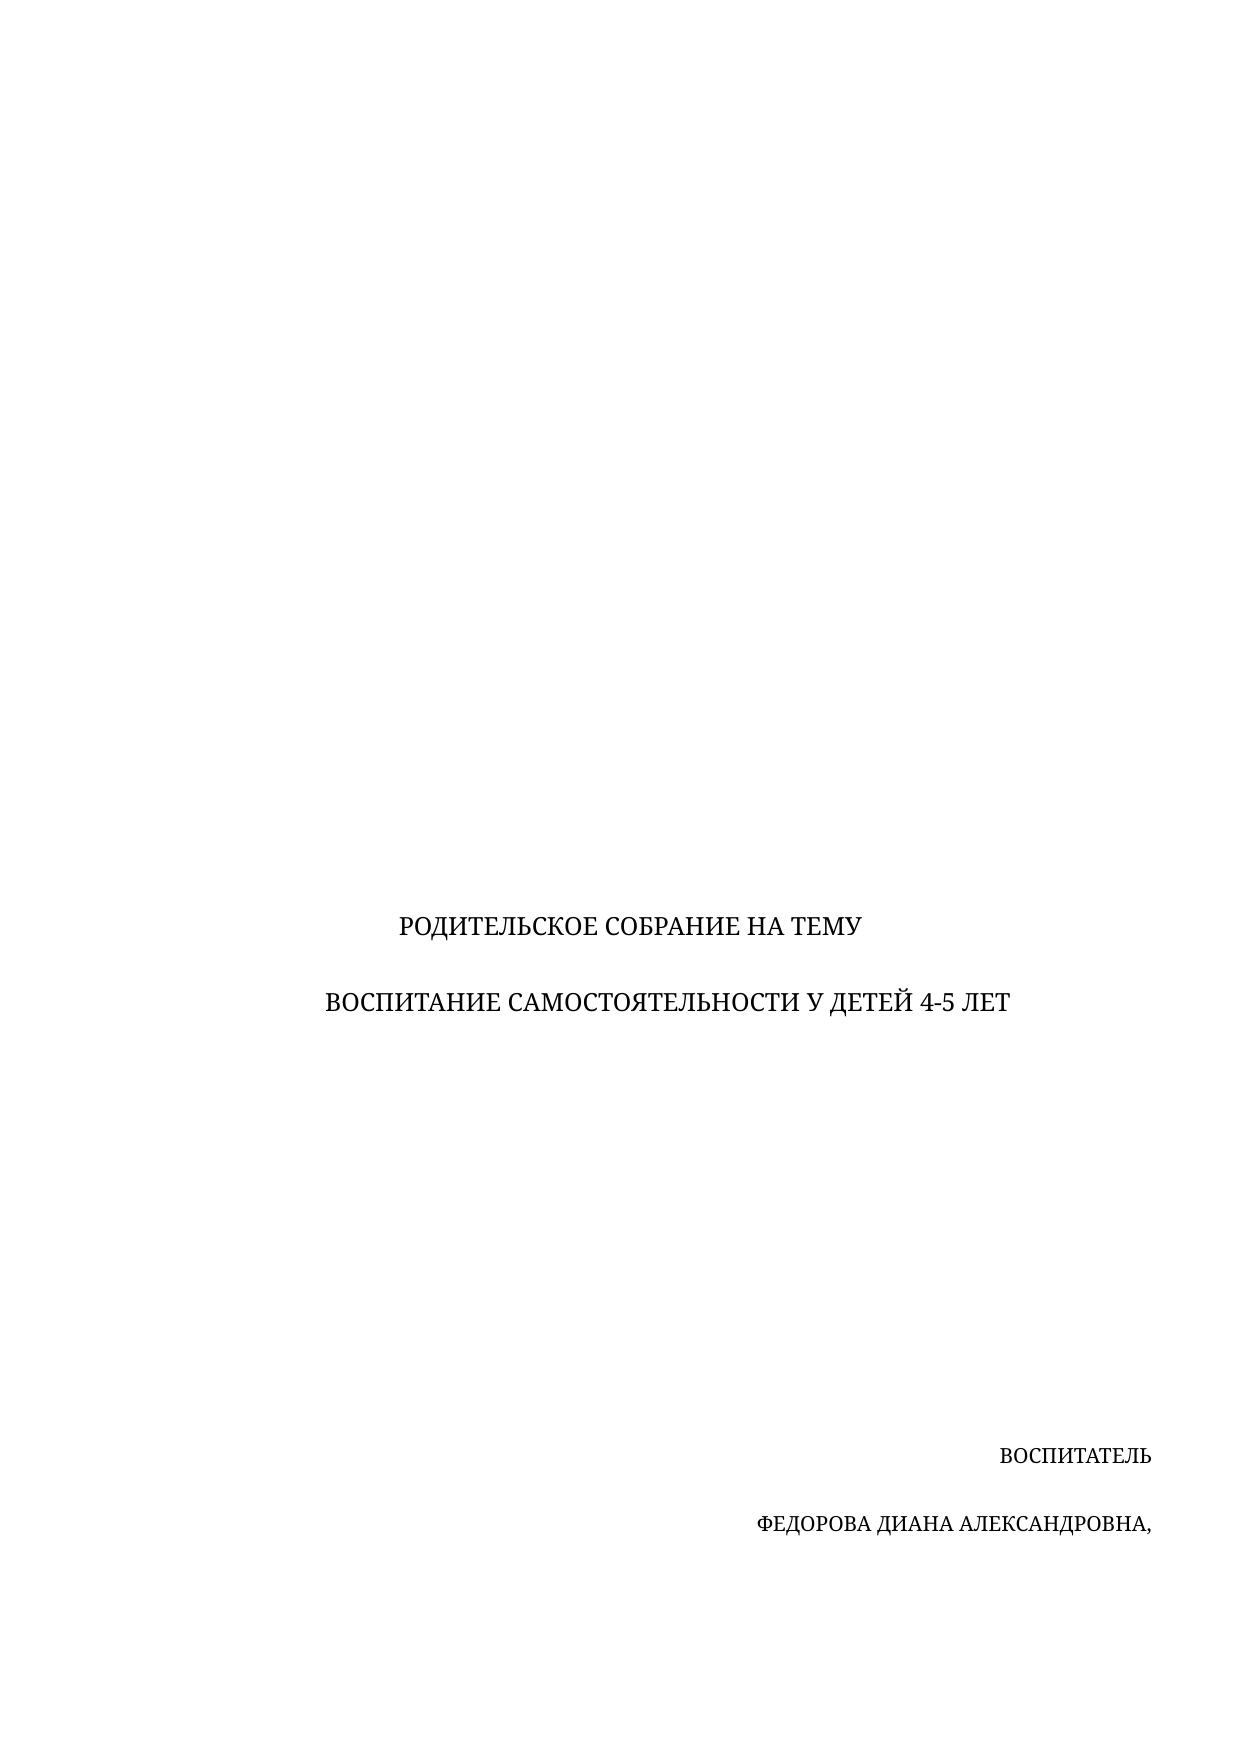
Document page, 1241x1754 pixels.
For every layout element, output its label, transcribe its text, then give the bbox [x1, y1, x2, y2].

text Федорова диана александровна, [251, 1509, 1152, 1537]
text родительское собрание на тему [325, 909, 1152, 943]
text ВОСПИТАНИЕ САМОСТОЯТЕЛЬНОСТИ У ДЕТЕЙ 4-5 ЛЕТ [251, 985, 1152, 1019]
text ВоСПИТАТЕЛЬ [251, 1441, 1152, 1469]
